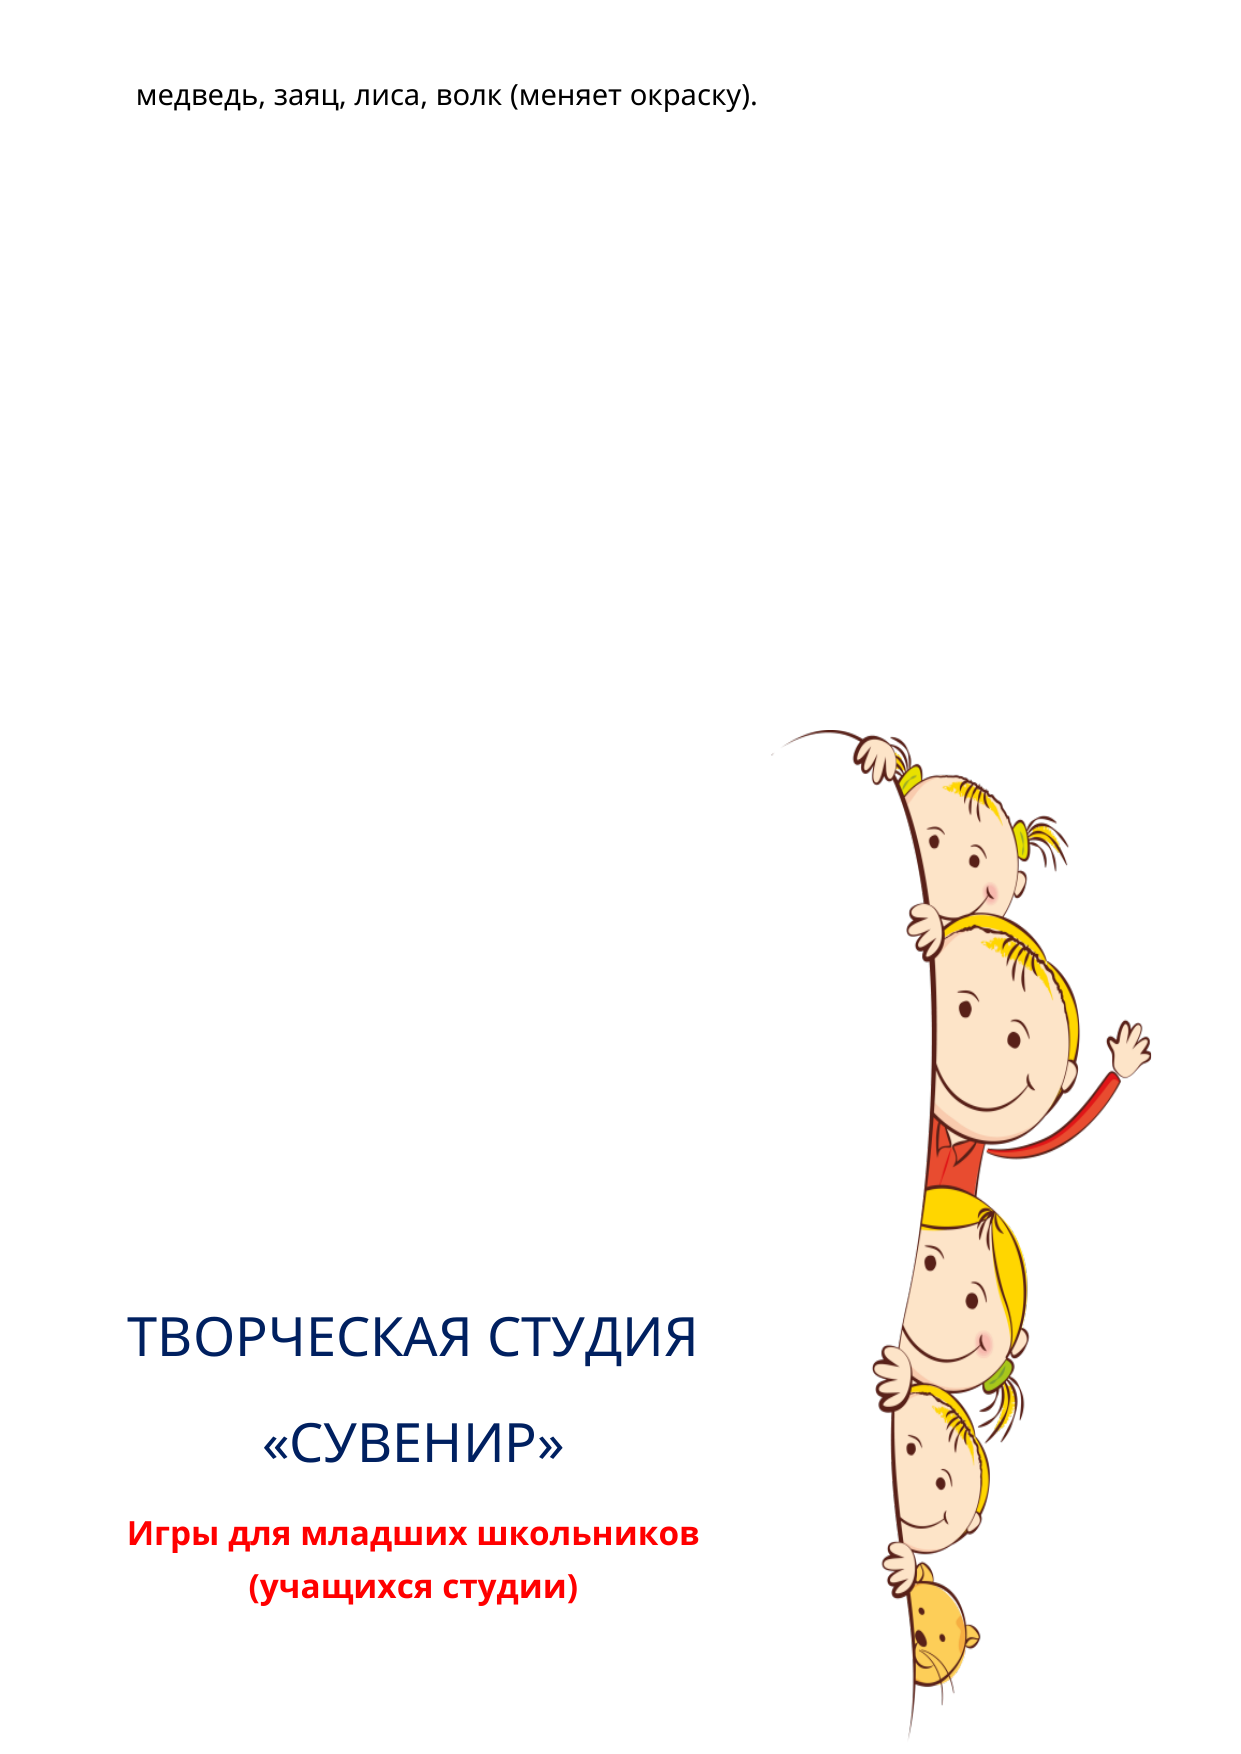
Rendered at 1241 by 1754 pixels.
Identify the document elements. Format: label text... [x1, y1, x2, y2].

picture [756, 730, 1152, 1754]
text медведь, заяц, лиса, волк (меняет окраску). [89, 74, 1152, 113]
text «СУВЕНИР» [89, 1404, 756, 1478]
text Игры для младших школьников [89, 1510, 756, 1555]
text (учащихся студии) [89, 1563, 756, 1608]
text ТВОРЧЕСКАЯ СТУДИЯ [89, 1299, 756, 1372]
